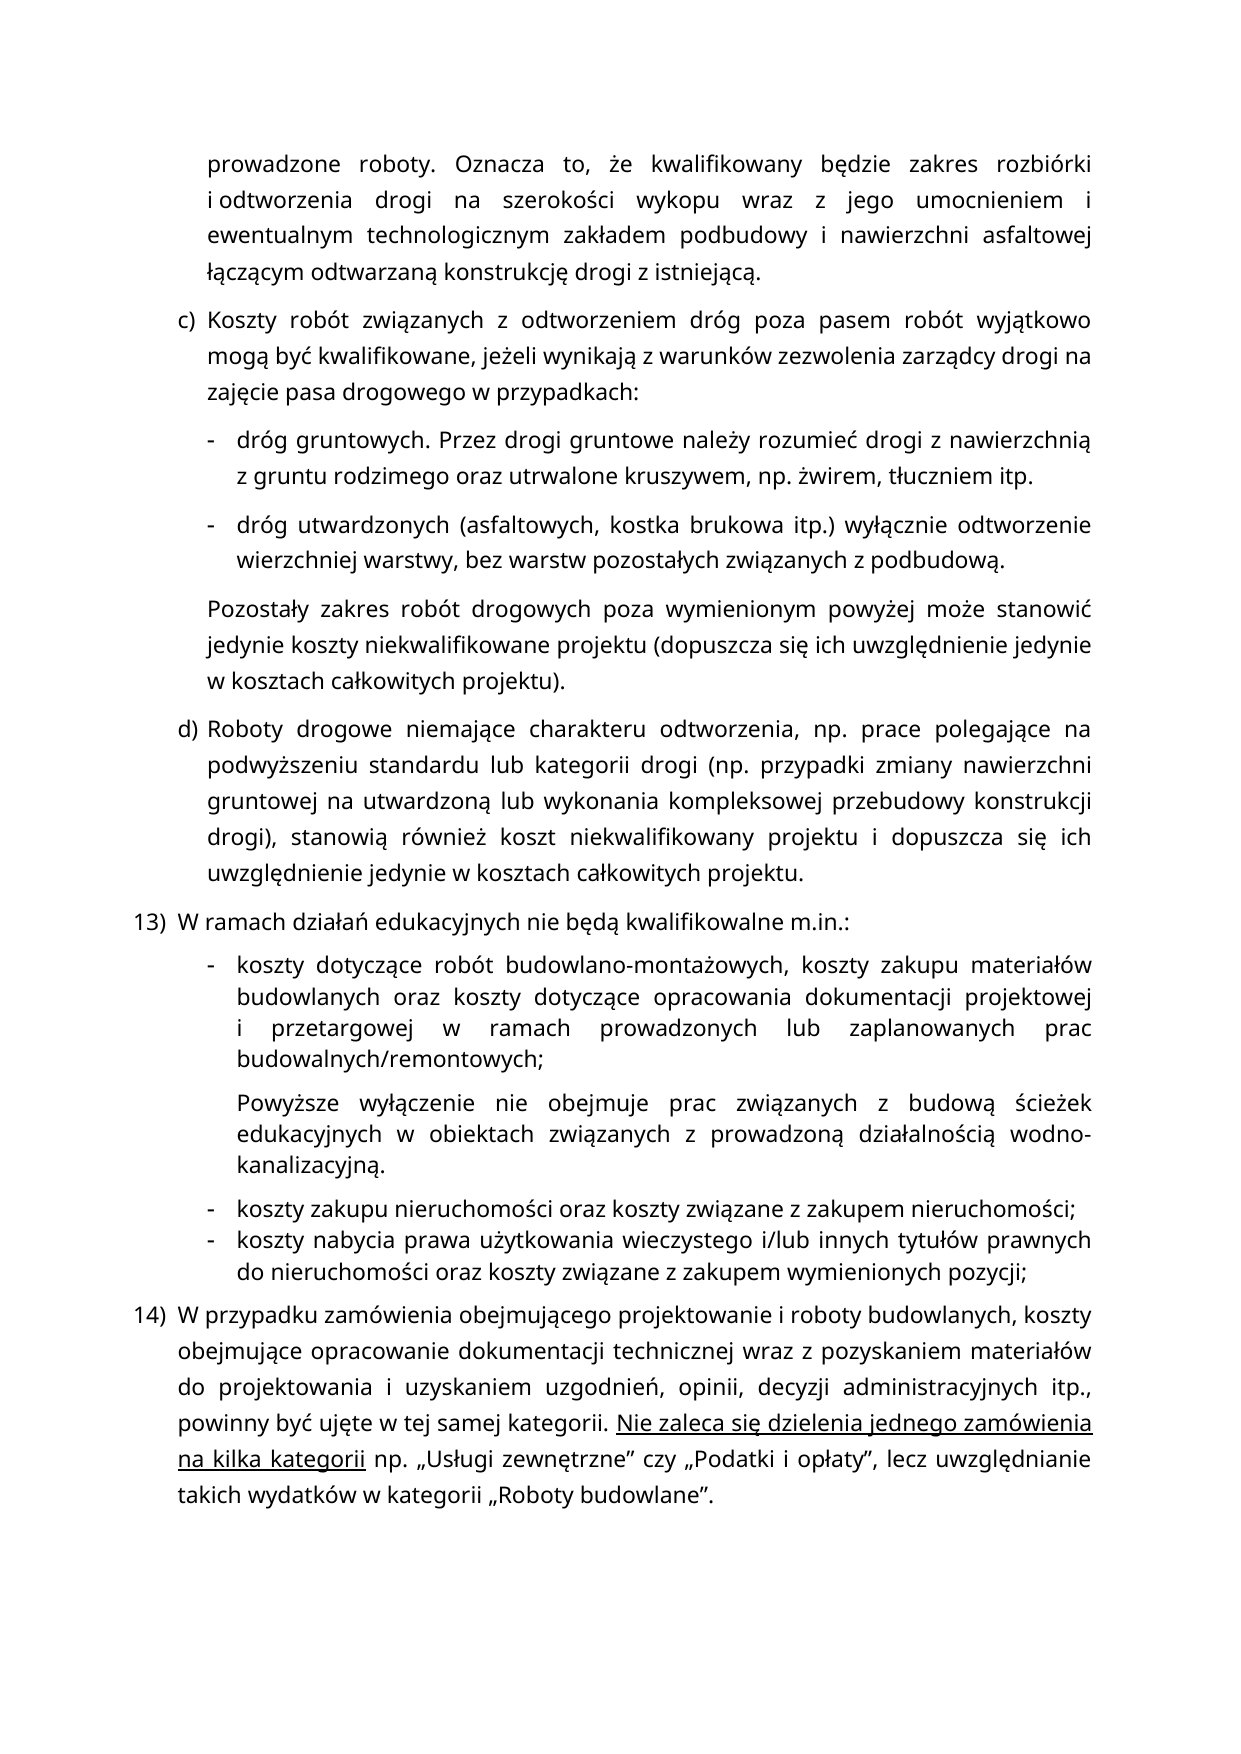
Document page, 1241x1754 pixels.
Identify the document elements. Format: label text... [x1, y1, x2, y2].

list W ramach działań edukacyjnych nie będą kwalifikowalne m.in.: [133, 905, 1093, 937]
list dróg gruntowych. Przez drogi gruntowe należy rozumieć drogi z nawierzchnią z gruntu rodzimego oraz utrwalone kruszywem, np. żwirem, tłuczniem itp. [207, 424, 1093, 491]
list koszty nabycia prawa użytkowania wieczystego i/lub innych tytułów prawnych do nieruchomości oraz koszty związane z zakupem wymienionych pozycji; [207, 1224, 1093, 1287]
text Powyższe wyłączenie nie obejmuje prac związanych z budową ścieżek edukacyjnych w obiektach związanych z prowadzoną działalnością wodno-kanalizacyjną. [236, 1087, 1093, 1180]
list Roboty drogowe niemające charakteru odtworzenia, np. prace polegające na podwyższeniu standardu lub kategorii drogi (np. przypadki zmiany nawierzchni gruntowej na utwardzoną lub wykonania kompleksowej przebudowy konstrukcji drogi), stanowią również koszt niekwalifikowany projektu i dopuszcza się ich uwzględnienie jedynie w kosztach całkowitych projektu. [177, 713, 1093, 888]
list W przypadku zamówienia obejmującego projektowanie i roboty budowlanych, koszty obejmujące opracowanie dokumentacji technicznej wraz z pozyskaniem materiałów do projektowania i uzyskaniem uzgodnień, opinii, decyzji administracyjnych itp., powinny być ujęte w tej samej kategorii. Nie zaleca się dzielenia jednego zamówienia na kilka kategorii np. „Usługi zewnętrzne” czy „Podatki i opłaty”, lecz uwzględnianie takich wydatków w kategorii „Roboty budowlane”. [133, 1299, 1093, 1510]
list koszty dotyczące robót budowlano-montażowych, koszty zakupu materiałów budowlanych oraz koszty dotyczące opracowania dokumentacji projektowej i przetargowej w ramach prowadzonych lub zaplanowanych prac budowalnych/remontowych; [207, 949, 1093, 1074]
list dróg utwardzonych (asfaltowych, kostka brukowa itp.) wyłącznie odtworzenie wierzchniej warstwy, bez warstw pozostałych związanych z podbudową. [207, 508, 1093, 576]
list Koszty robót związanych z odtworzeniem dróg poza pasem robót wyjątkowo mogą być kwalifikowane, jeżeli wynikają z warunków zezwolenia zarządcy drogi na zajęcie pasa drogowego w przypadkach: [177, 304, 1093, 407]
list koszty zakupu nieruchomości oraz koszty związane z zakupem nieruchomości; [207, 1193, 1093, 1224]
text Pozostały zakres robót drogowych poza wymienionym powyżej może stanowić jedynie koszty niekwalifikowane projektu (dopuszcza się ich uwzględnienie jedynie w kosztach całkowitych projektu). [207, 593, 1093, 696]
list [177, 148, 1093, 287]
